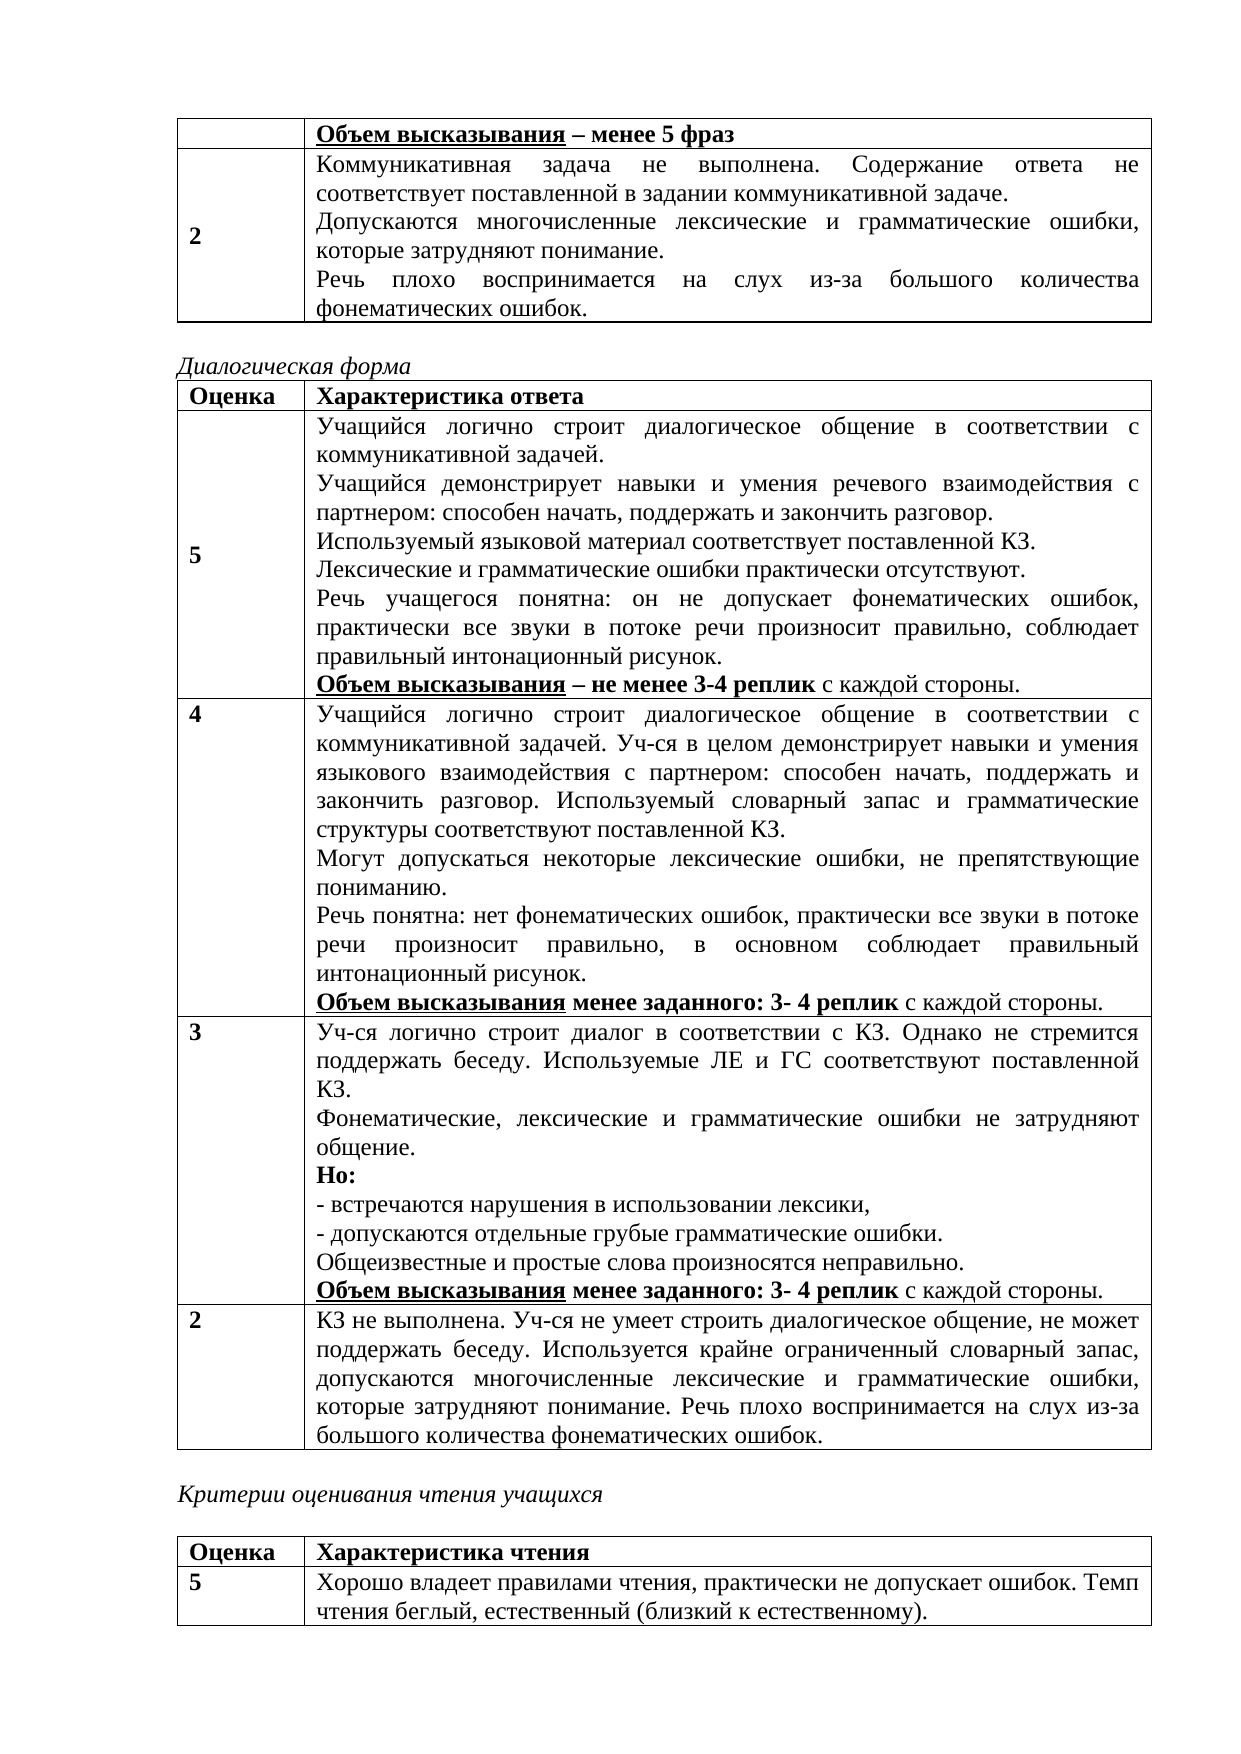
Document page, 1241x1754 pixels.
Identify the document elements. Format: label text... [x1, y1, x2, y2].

table_cell Учащийся логично строит диалогическое общение в соответствии с коммуникативной задачей. Уч-ся в целом демонстрирует навыки и умения языкового взаимодействия с партнером: способен начать, поддержать и закончить разговор. Используемый словарный запас и грамматические структуры соответствуют поставленной КЗ. Могут допускаться некоторые лексические ошибки, не препятствующие пониманию. Речь понятна: нет фонематических ошибок, практически все звуки в потоке речи произносит правильно, в основном соблюдает правильный интонационный рисунок. Объем высказывания менее заданного: 3- 4 реплик с каждой стороны. [305, 699, 1151, 1016]
table_cell 3 [178, 1017, 304, 1304]
table_cell 5 [178, 411, 304, 698]
table_cell Уч-ся логично строит диалог в соответствии с КЗ. Однако не стремится поддержать беседу. Используемые ЛЕ и ГС соответствуют поставленной КЗ. Фонематические, лексические и грамматические ошибки не затрудняют общение. Но: - встречаются нарушения в использовании лексики, - допускаются отдельные грубые грамматические ошибки. Общеизвестные и простые слова произносятся неправильно. Объем высказывания менее заданного: 3- 4 реплик с каждой стороны. [305, 1017, 1151, 1304]
table_header Оценка [178, 381, 304, 410]
table_cell 5 [178, 1567, 304, 1624]
table_cell 2 [178, 1305, 304, 1449]
text Критерии оценивания чтения учащихся [177, 1479, 1152, 1507]
table_cell КЗ не выполнена. Уч-ся не умеет строить диалогическое общение, не может поддержать беседу. Используется крайне ограниченный словарный запас, допускаются многочисленные лексические и грамматические ошибки, которые затрудняют понимание. Речь плохо воспринимается на слух из-за большого количества фонематических ошибок. [305, 1305, 1151, 1449]
table_header Характеристика чтения [305, 1537, 1151, 1566]
table_cell 4 [178, 699, 304, 1016]
table_header Оценка [178, 1537, 304, 1566]
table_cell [305, 119, 1151, 148]
table_cell Учащийся логично строит диалогическое общение в соответствии с коммуникативной задачей. Учащийся демонстрирует навыки и умения речевого взаимодействия с партнером: способен начать, поддержать и закончить разговор. Используемый языковой материал соответствует поставленной КЗ. Лексические и грамматические ошибки практически отсутствуют. Речь учащегося понятна: он не допускает фонематических ошибок, практически все звуки в потоке речи произносит правильно, соблюдает правильный интонационный рисунок. Объем высказывания – не менее 3-4 реплик с каждой стороны. [305, 411, 1151, 698]
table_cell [305, 1567, 1151, 1624]
table_cell 2 [178, 149, 304, 321]
table_cell 3 [178, 119, 304, 148]
table_cell Коммуникативная задача не выполнена. Содержание ответа не соответствует поставленной в задании коммуникативной задаче. Допускаются многочисленные лексические и грамматические ошибки, которые затрудняют понимание. Речь плохо воспринимается на слух из-за большого количества фонематических ошибок. [305, 149, 1151, 321]
table_header Характеристика ответа [305, 381, 1151, 410]
text Диалогическая форма [177, 351, 1152, 380]
